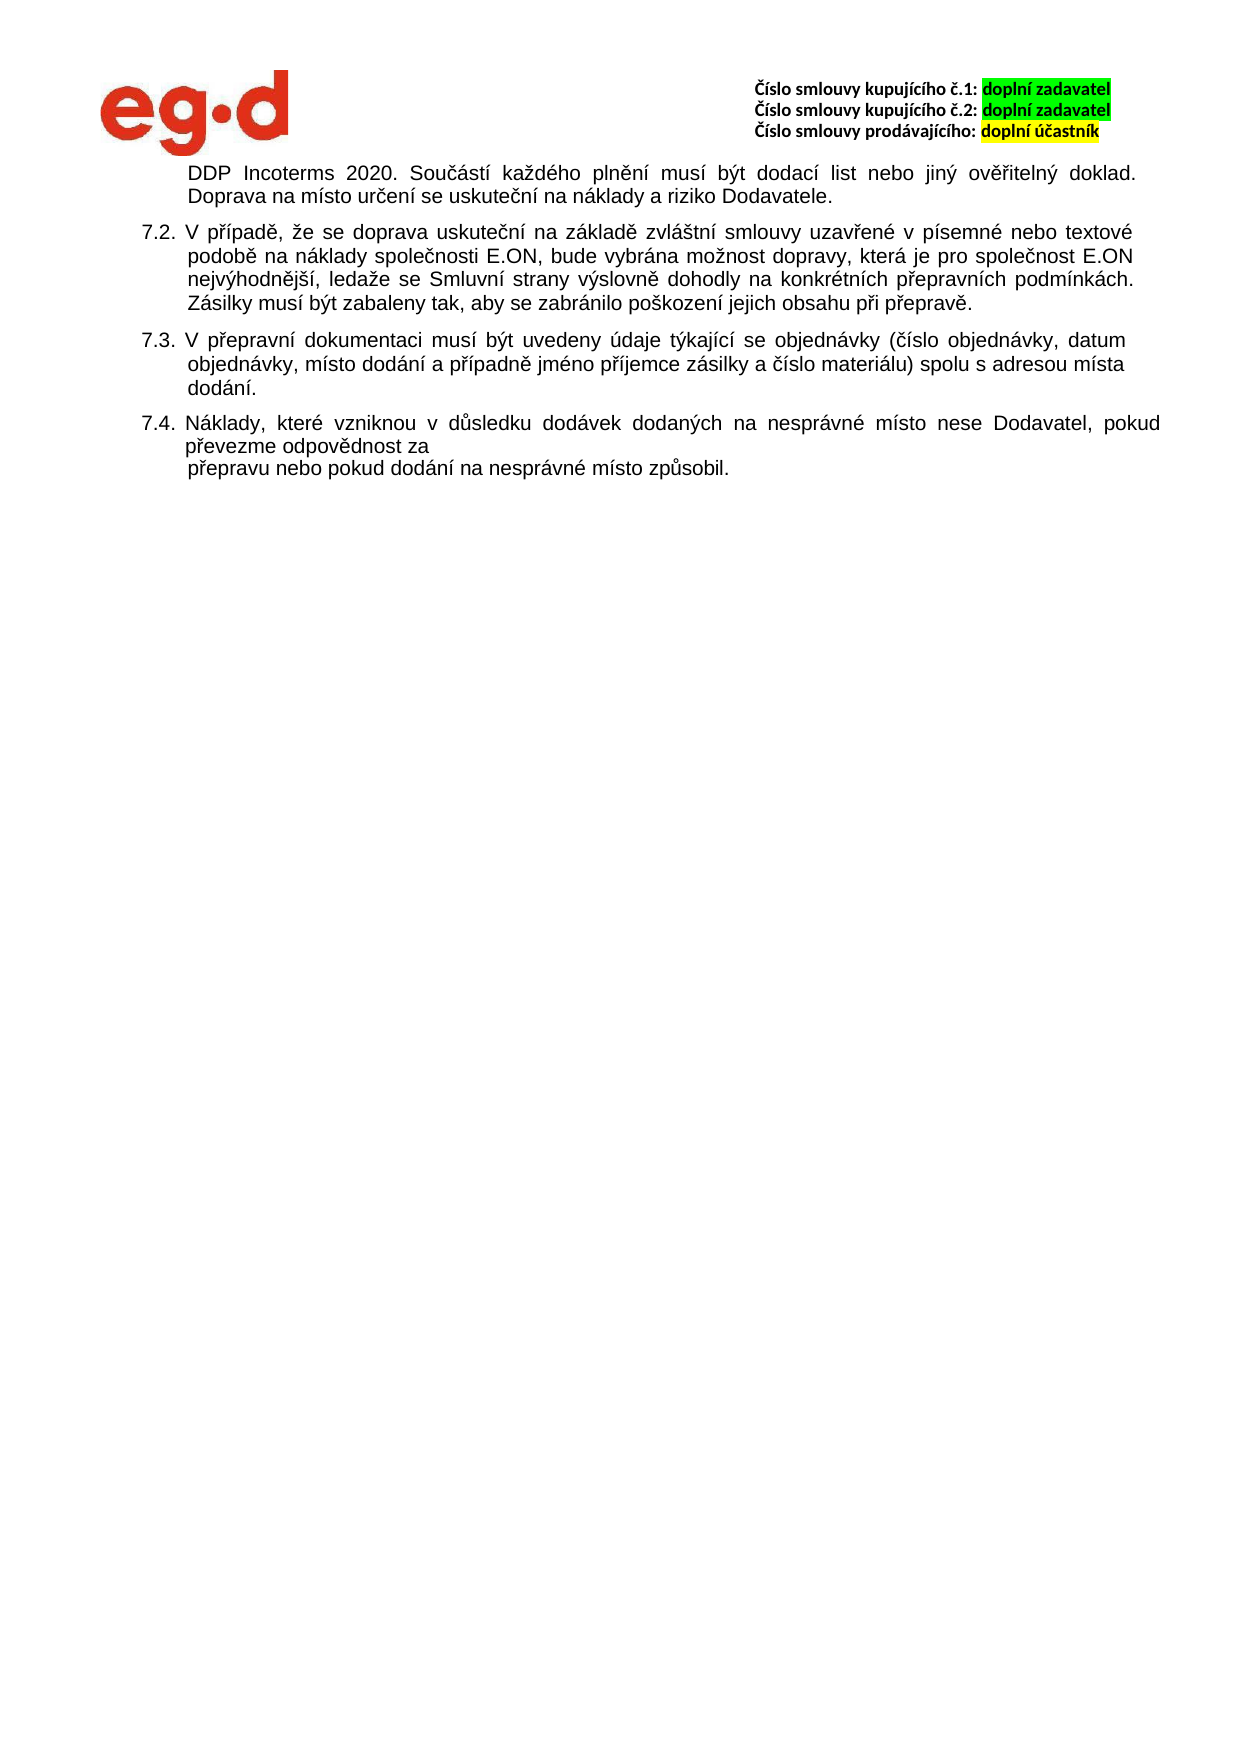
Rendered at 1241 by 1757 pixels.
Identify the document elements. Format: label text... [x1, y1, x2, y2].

picture [100, 70, 289, 156]
list Náklady, které vzniknou v důsledku dodávek dodaných na nesprávné místo nese Dodavatel, pokud převezme odpovědnost za [141, 412, 1161, 458]
list V přepravní dokumentaci musí být uvedeny údaje týkající se objednávky (číslo objednávky, datum objednávky, místo dodání a případně jméno příjemce zásilky a číslo materiálu) spolu s adresou místa dodání. [141, 328, 1126, 400]
text přepravu nebo pokud dodání na nesprávné místo způsobil. [187, 458, 1161, 480]
list V případě, že se doprava uskuteční na základě zvláštní smlouvy uzavřené v písemné nebo textové podobě na náklady společnosti E.ON, bude vybrána možnost dopravy, která je pro společnost E.ON nejvýhodnější, ledaže se Smluvní strany výslovně dohodly na konkrétních přepravních podmínkách. Zásilky musí být zabaleny tak, aby se zabránilo poškození jejich obsahu při přepravě. [141, 221, 1135, 315]
